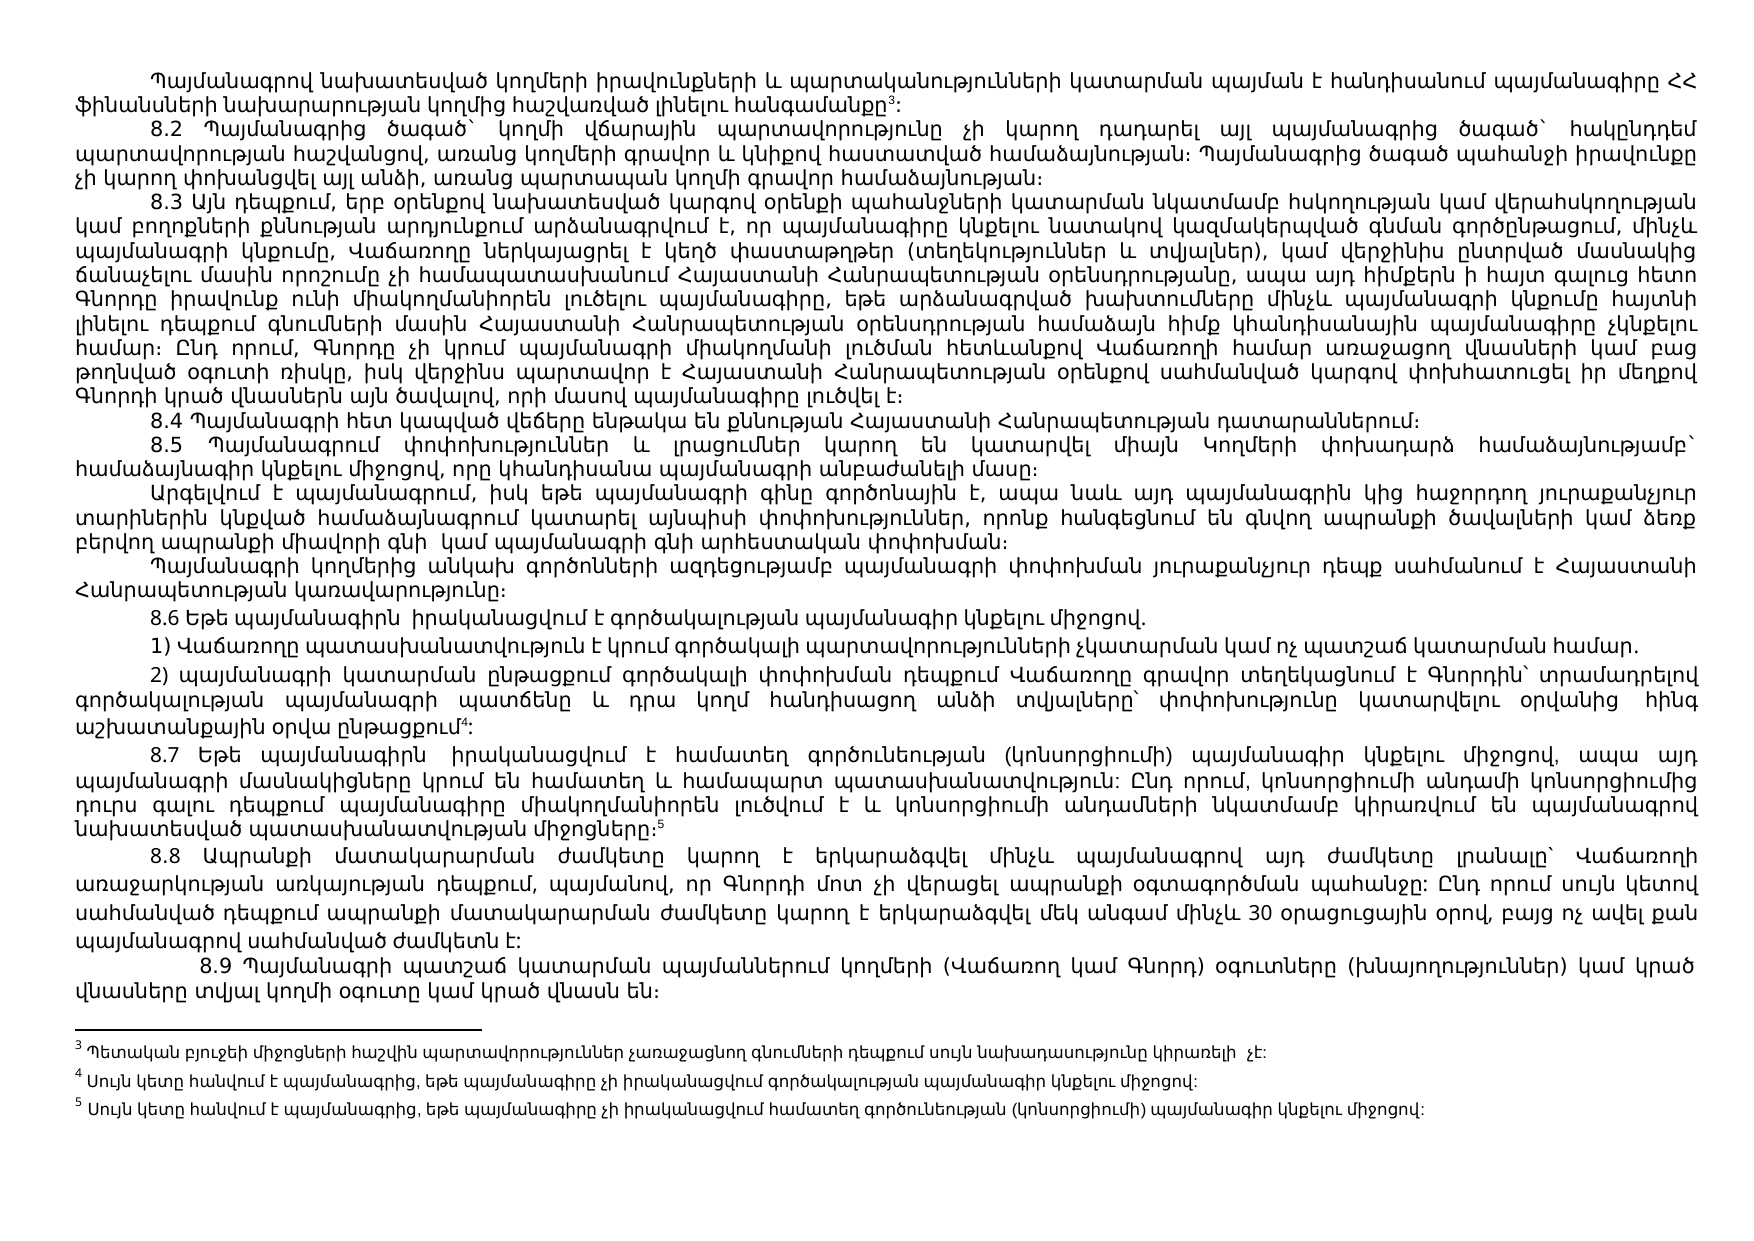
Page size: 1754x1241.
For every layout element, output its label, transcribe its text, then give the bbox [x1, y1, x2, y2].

text Արգելվում է պայմանագրում, իսկ եթե պայմանագրի գինը գործոնային է, ապա նաև այդ պայմանագրին կից հաջորդող յուրաքանչյուր տարիներին կնքված համաձայնագրում կատարել այնպիսի փոփոխություններ, որոնք հանգեցնում են գնվող ապրանքի ծավալների կամ ձեռք բերվող ապրանքի միավորի գնի կամ պայմանագրի գնի արհեստական փոփոխման։ [75, 481, 1698, 554]
text Պայմանագրի կողմերից անկախ գործոնների ազդեցությամբ պայմանագրի փոփոխման յուրաքանչյուր դեպք սահմանում է Հայաստանի Հանրապետության կառավարությունը։ [75, 554, 1698, 603]
text Պայմանագրով նախատեսված կողմերի իրավունքների և պարտականությունների կատարման պայման է հանդիսանում պայմանագիրը ՀՀ ֆինանսների նախարարության կողմից հաշվառված լինելու հանգամանքը: [75, 69, 1698, 117]
text 1) Վաճառողը պատասխանատվություն է կրում գործակալի պարտավորությունների չկատարման կամ ոչ պատշաճ կատարման համար. [75, 631, 1698, 660]
text 8.3 Այն դեպքում, երբ օրենքով նախատեսված կարգով օրենքի պահանջների կատարման նկատմամբ հսկողության կամ վերահսկողության կամ բողոքների քննության արդյունքում արձանագրվում է, որ պայմանագիրը կնքելու նատակով կազմակերպված գնման գործընթացում, մինչև պայմանագրի կնքումը, Վաճառողը ներկայացրել է կեղծ փաստաթղթեր (տեղեկություններ և տվյալներ), կամ վերջինիս ընտրված մասնակից ճանաչելու մասին որոշումը չի համապատասխանում Հայաստանի Հանրապետության օրենսդրությանը, ապա այդ հիմքերն ի հայտ գալուց հետո Գնորդը իրավունք ունի միակողմանիորեն լուծելու պայմանագիրը, եթե արձանագրված խախտումները մինչև պայմանագրի կնքումը հայտնի լինելու դեպքում գնումների մասին Հայաստանի Հանրապետության օրենսդրության համաձայն հիմք կհանդիսանային պայմանագիրը չկնքելու համար։ Ընդ որում, Գնորդը չի կրում պայմանագրի միակողմանի լուծման հետևանքով Վաճառողի համար առաջացող վնասների կամ բաց թողնված օգուտի ռիսկը, իսկ վերջինս պարտավոր է Հայաստանի Հանրապետության օրենքով սահմանված կարգով փոխհատուցել իր մեղքով Գնորդի կրած վնասներն այն ծավալով, որի մասով պայմանագիրը լուծվել է։ [75, 190, 1698, 409]
text 8.5 Պայմանագրում փոփոխություններ և լրացումներ կարող են կատարվել միայն Կողմերի փոխադարձ համաձայնությամբ` համաձայնագիր կնքելու միջոցով, որը կհանդիսանա պայմանագրի անբաժանելի մասը։ [75, 433, 1698, 481]
text 8.2 Պայմանագրից ծագած` կողմի վճարային պարտավորությունը չի կարող դադարել այլ պայմանագրից ծագած` հակընդդեմ պարտավորության հաշվանցով, առանց կողմերի գրավոր և կնիքով հաստատված համաձայնության։ Պայմանագրից ծագած պահանջի իրավունքը չի կարող փոխանցվել այլ անձի, առանց պարտապան կողմի գրավոր համաձայնության։ [75, 117, 1698, 190]
text 2) պայմանագրի կատարման ընթացքում գործակալի փոփոխման դեպքում Վաճառողը գրավոր տեղեկացնում է Գնորդին՝ տրամադրելով գործակալության պայմանագրի պատճենը և դրա կողմ հանդիսացող անձի տվյալները՝ փոփոխությունը կատարվելու օրվանից հինգ աշխատանքային օրվա ընթացքում: [75, 660, 1698, 741]
text 8.7 Եթե պայմանագիրն իրականացվում է համատեղ գործունեության (կոնսորցիումի) պայմանագիր կնքելու միջոցով, ապա այդ պայմանագրի մասնակիցները կրում են համատեղ և համապարտ պատասխանատվություն: Ընդ որում, կոնսորցիումի անդամի կոնսորցիումից դուրս գալու դեպքում պայմանագիրը միակողմանիորեն լուծվում է և կոնսորցիումի անդամների նկատմամբ կիրառվում են պայմանագրով նախատեսված պատասխանատվության միջոցները։ [75, 741, 1698, 841]
text 8.4 Պայմանագրի հետ կապված վեճերը ենթակա են քննության Հայաստանի Հանրապետության դատարաններում։ [75, 409, 1698, 433]
text 8.9 Պայմանագրի պատշաճ կատարման պայմաններում կողմերի (Վաճառող կամ Գնորդ) օգուտները (խնայողություններ) կամ կրած վնասները տվյալ կողմի օգուտը կամ կրած վնասն են։ [75, 954, 1698, 1003]
text 8.8 Ապրանքի մատակարարման ժամկետը կարող է երկարաձգվել մինչև պայմանագրով այդ ժամկետը լրանալը` Վաճառողի առաջարկության առկայության դեպքում, պայմանով, որ Գնորդի մոտ չի վերացել ապրանքի օգտագործման պահանջը: Ընդ որում սույն կետով սահմանված դեպքում ապրանքի մատակարարման ժամկետը կարող է երկարաձգվել մեկ անգամ մինչև 30 օրացուցային օրով, բայց ոչ ավել քան պայմանագրով սահմանված ժամկետն է: [75, 841, 1698, 954]
text 8.6 Եթե պայմանագիրն իրականացվում է գործակալության պայմանագիր կնքելու միջոցով. [75, 603, 1698, 631]
